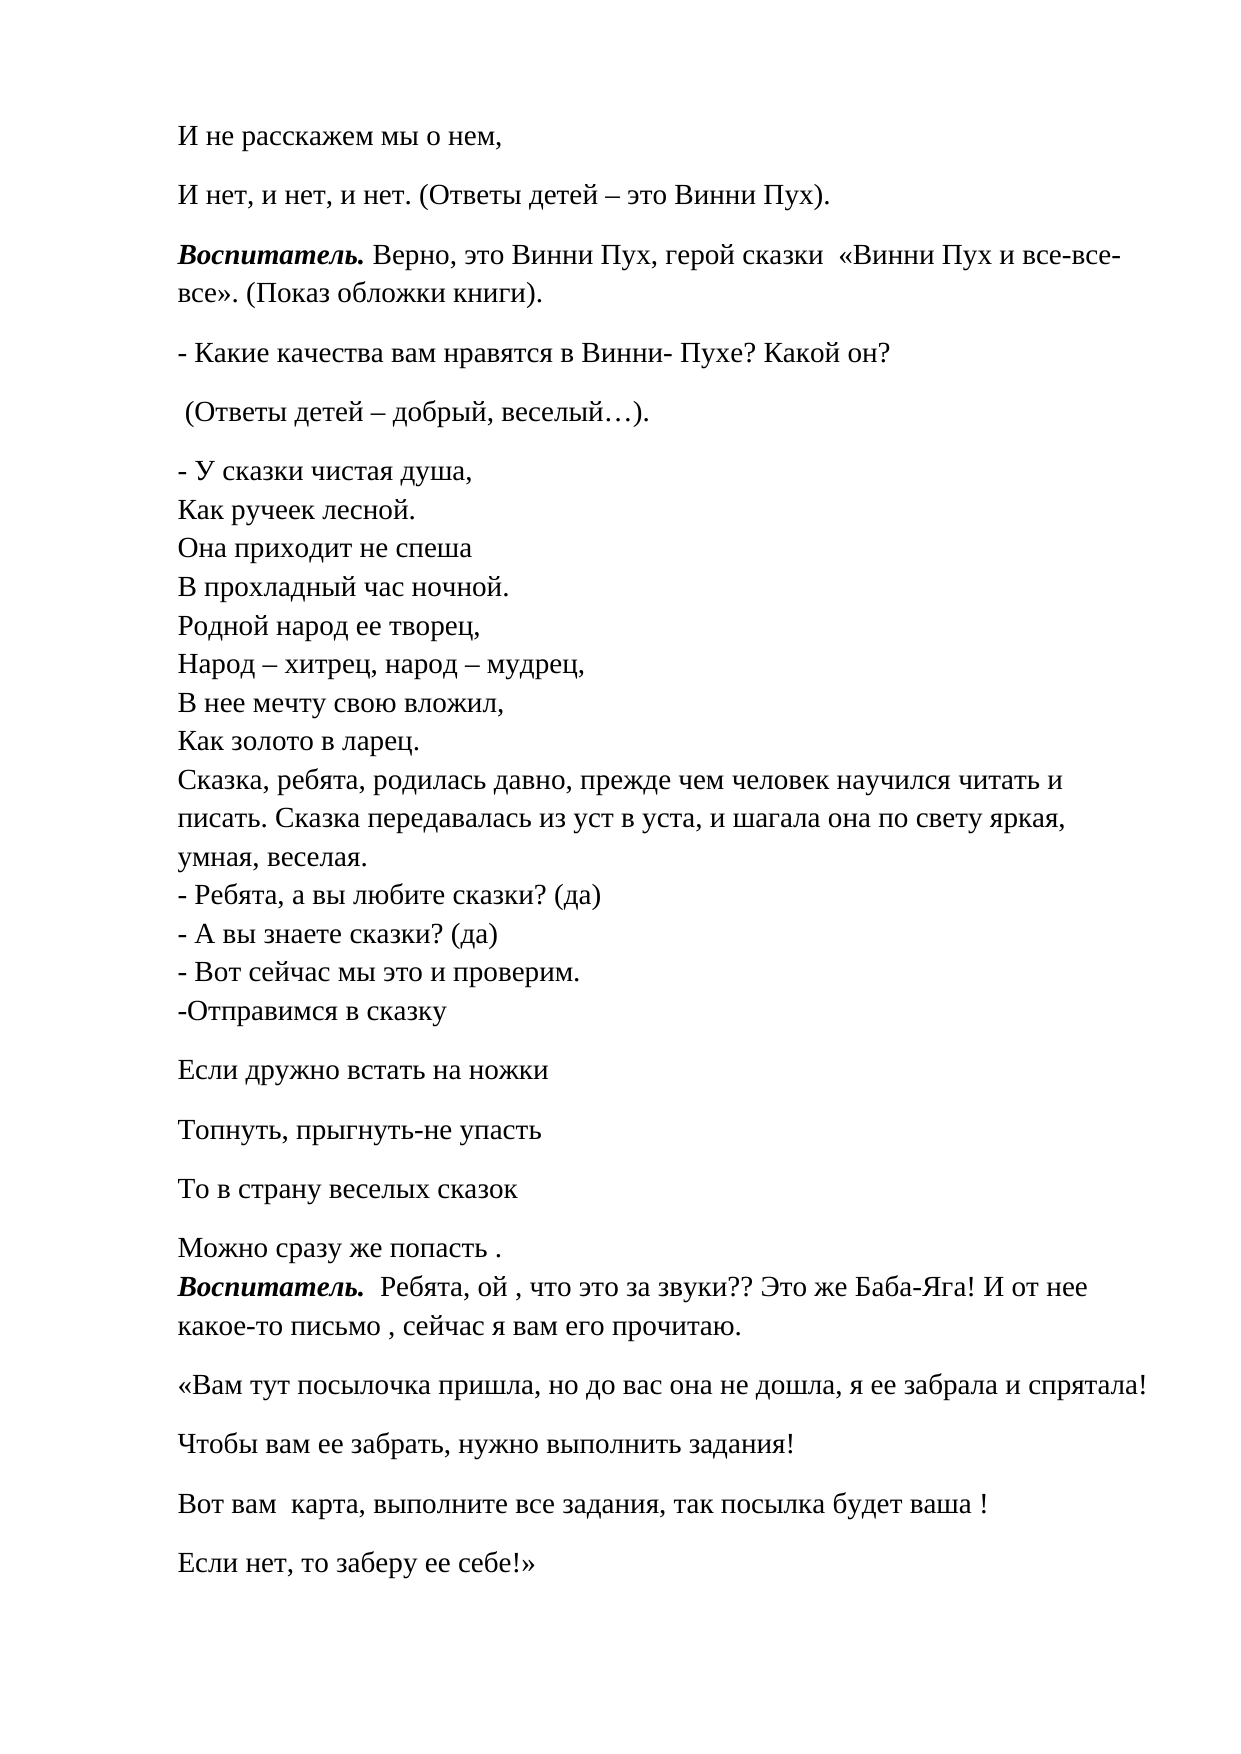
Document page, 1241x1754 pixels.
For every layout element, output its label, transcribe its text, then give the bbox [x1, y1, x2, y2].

text «Вам тут посылочка пришла, но до вас она не дошла, я ее забрала и спрятала! [177, 1367, 1152, 1401]
text И не расскажем мы о нем, [177, 118, 1152, 152]
text Можно сразу же попасть . Воспитатель. Ребята, ой , что это за звуки?? Это же Баба-Яга! И от нее какое-то письмо , сейчас я вам его прочитаю. [177, 1231, 1152, 1341]
text Воспитатель. Верно, это Винни Пух, герой сказки «Винни Пух и все-все-все». (Показ обложки книги). [177, 237, 1152, 309]
text - Какие качества вам нравятся в Винни- Пухе? Какой он? [177, 335, 1152, 368]
text Топнуть, прыгнуть-не упасть [177, 1112, 1152, 1145]
text (Ответы детей – добрый, веселый…). [177, 394, 1152, 428]
text Если нет, то заберу ее себе!» [177, 1545, 1152, 1579]
text И нет, и нет, и нет. (Ответы детей – это Винни Пух). [177, 177, 1152, 211]
text Чтобы вам ее забрать, нужно выполнить задания! [177, 1426, 1152, 1460]
text То в страну веселых сказок [177, 1171, 1152, 1205]
text Вот вам карта, выполните все задания, так посылка будет ваша ! [177, 1486, 1152, 1519]
text Если дружно встать на ножки [177, 1052, 1152, 1086]
text - У сказки чистая душа, Как ручеек лесной. Она приходит не спеша В прохладный час ночной. Родной народ ее творец, Народ – хитрец, народ – мудрец, В нее мечту свою вложил, Как золото в ларец. Сказка, ребята, родилась давно, прежде чем человек научился читать и писать. Сказка передавалась из уст в уста, и шагала она по свету яркая, умная, веселая. - Ребята, а вы любите сказки? (да) - А вы знаете сказки? (да) - Вот сейчас мы это и проверим. -Отправимся в сказку [177, 453, 1152, 1027]
